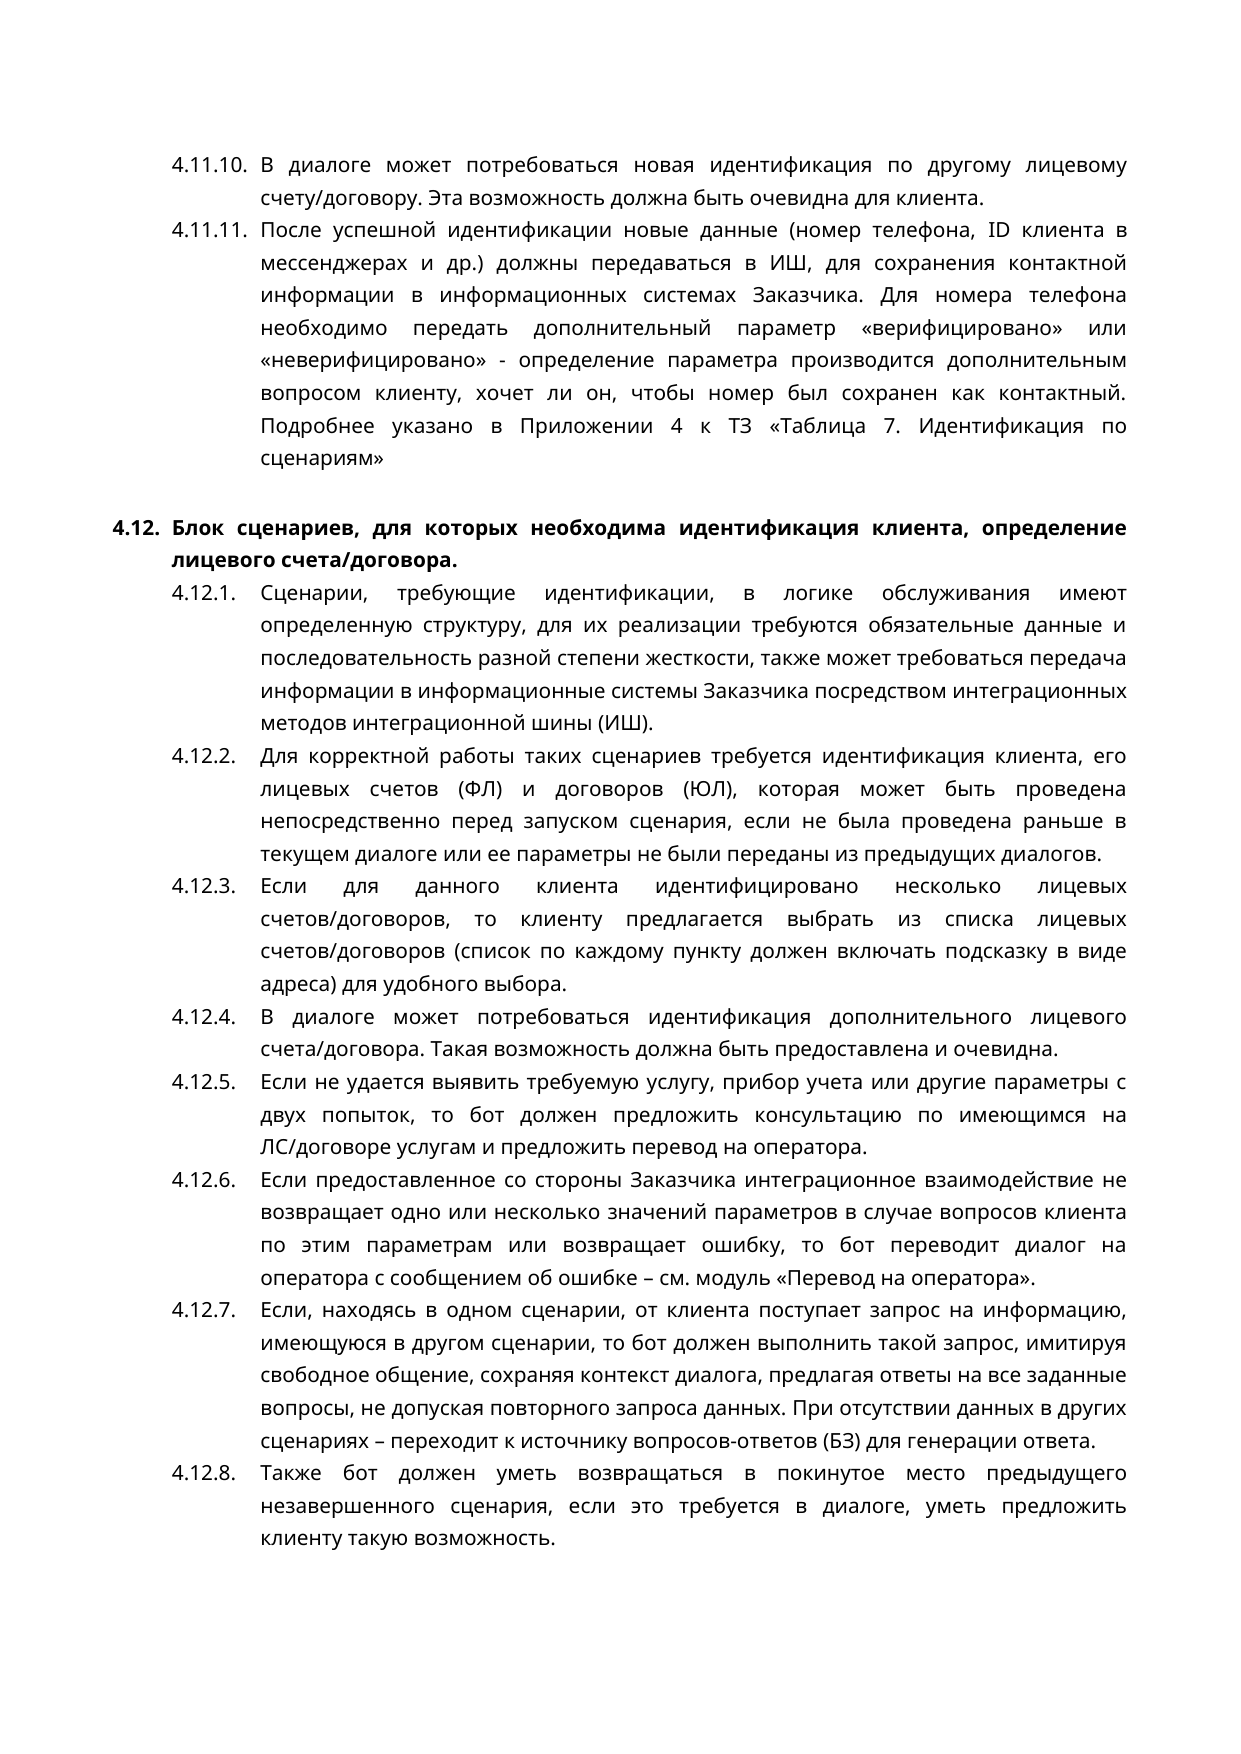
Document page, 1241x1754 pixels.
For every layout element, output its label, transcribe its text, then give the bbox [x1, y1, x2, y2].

list Для корректной работы таких сценариев требуется идентификация клиента, его лицевых счетов (ФЛ) и договоров (ЮЛ), которая может быть проведена непосредственно перед запуском сценария, если не была проведена раньше в текущем диалоге или ее параметры не были переданы из предыдущих диалогов. [172, 741, 1128, 867]
subtitle Блок сценариев, для которых необходима идентификация клиента, определение лицевого счета/договора. [112, 513, 1128, 574]
list Если предоставленное со стороны Заказчика интеграционное взаимодействие не возвращает одно или несколько значений параметров в случае вопросов клиента по этим параметрам или возвращает ошибку, то бот переводит диалог на оператора с сообщением об ошибке – см. модуль «Перевод на оператора». [172, 1165, 1128, 1291]
list Также бот должен уметь возвращаться в покинутое место предыдущего незавершенного сценария, если это требуется в диалоге, уметь предложить клиенту такую возможность. [172, 1458, 1128, 1552]
list Сценарии, требующие идентификации, в логике обслуживания имеют определенную структуру, для их реализации требуются обязательные данные и последовательность разной степени жесткости, также может требоваться передача информации в информационные системы Заказчика посредством интеграционных методов интеграционной шины (ИШ). [172, 578, 1128, 737]
list В диалоге может потребоваться идентификация дополнительного лицевого счета/договора. Такая возможность должна быть предоставлена и очевидна. [172, 1002, 1128, 1063]
list Если, находясь в одном сценарии, от клиента поступает запрос на информацию, имеющуюся в другом сценарии, то бот должен выполнить такой запрос, имитируя свободное общение, сохраняя контекст диалога, предлагая ответы на все заданные вопросы, не допуская повторного запроса данных. При отсутствии данных в других сценариях – переходит к источнику вопросов-ответов (БЗ) для генерации ответа. [172, 1295, 1128, 1454]
list Если не удается выявить требуемую услугу, прибор учета или другие параметры с двух попыток, то бот должен предложить консультацию по имеющимся на ЛС/договоре услугам и предложить перевод на оператора. [172, 1067, 1128, 1161]
list В диалоге может потребоваться новая идентификация по другому лицевому счету/договору. Эта возможность должна быть очевидна для клиента. [172, 150, 1128, 211]
list Если для данного клиента идентифицировано несколько лицевых счетов/договоров, то клиенту предлагается выбрать из списка лицевых счетов/договоров (список по каждому пункту должен включать подсказку в виде адреса) для удобного выбора. [172, 871, 1128, 998]
list После успешной идентификации новые данные (номер телефона, ID клиента в мессенджерах и др.) должны передаваться в ИШ, для сохранения контактной информации в информационных системах Заказчика. Для номера телефона необходимо передать дополнительный параметр «верифицировано» или «неверифицировано» - определение параметра производится дополнительным вопросом клиенту, хочет ли он, чтобы номер был сохранен как контактный. Подробнее указано в Приложении 4 к ТЗ «Таблица 7. Идентификация по сценариям» [172, 215, 1128, 472]
